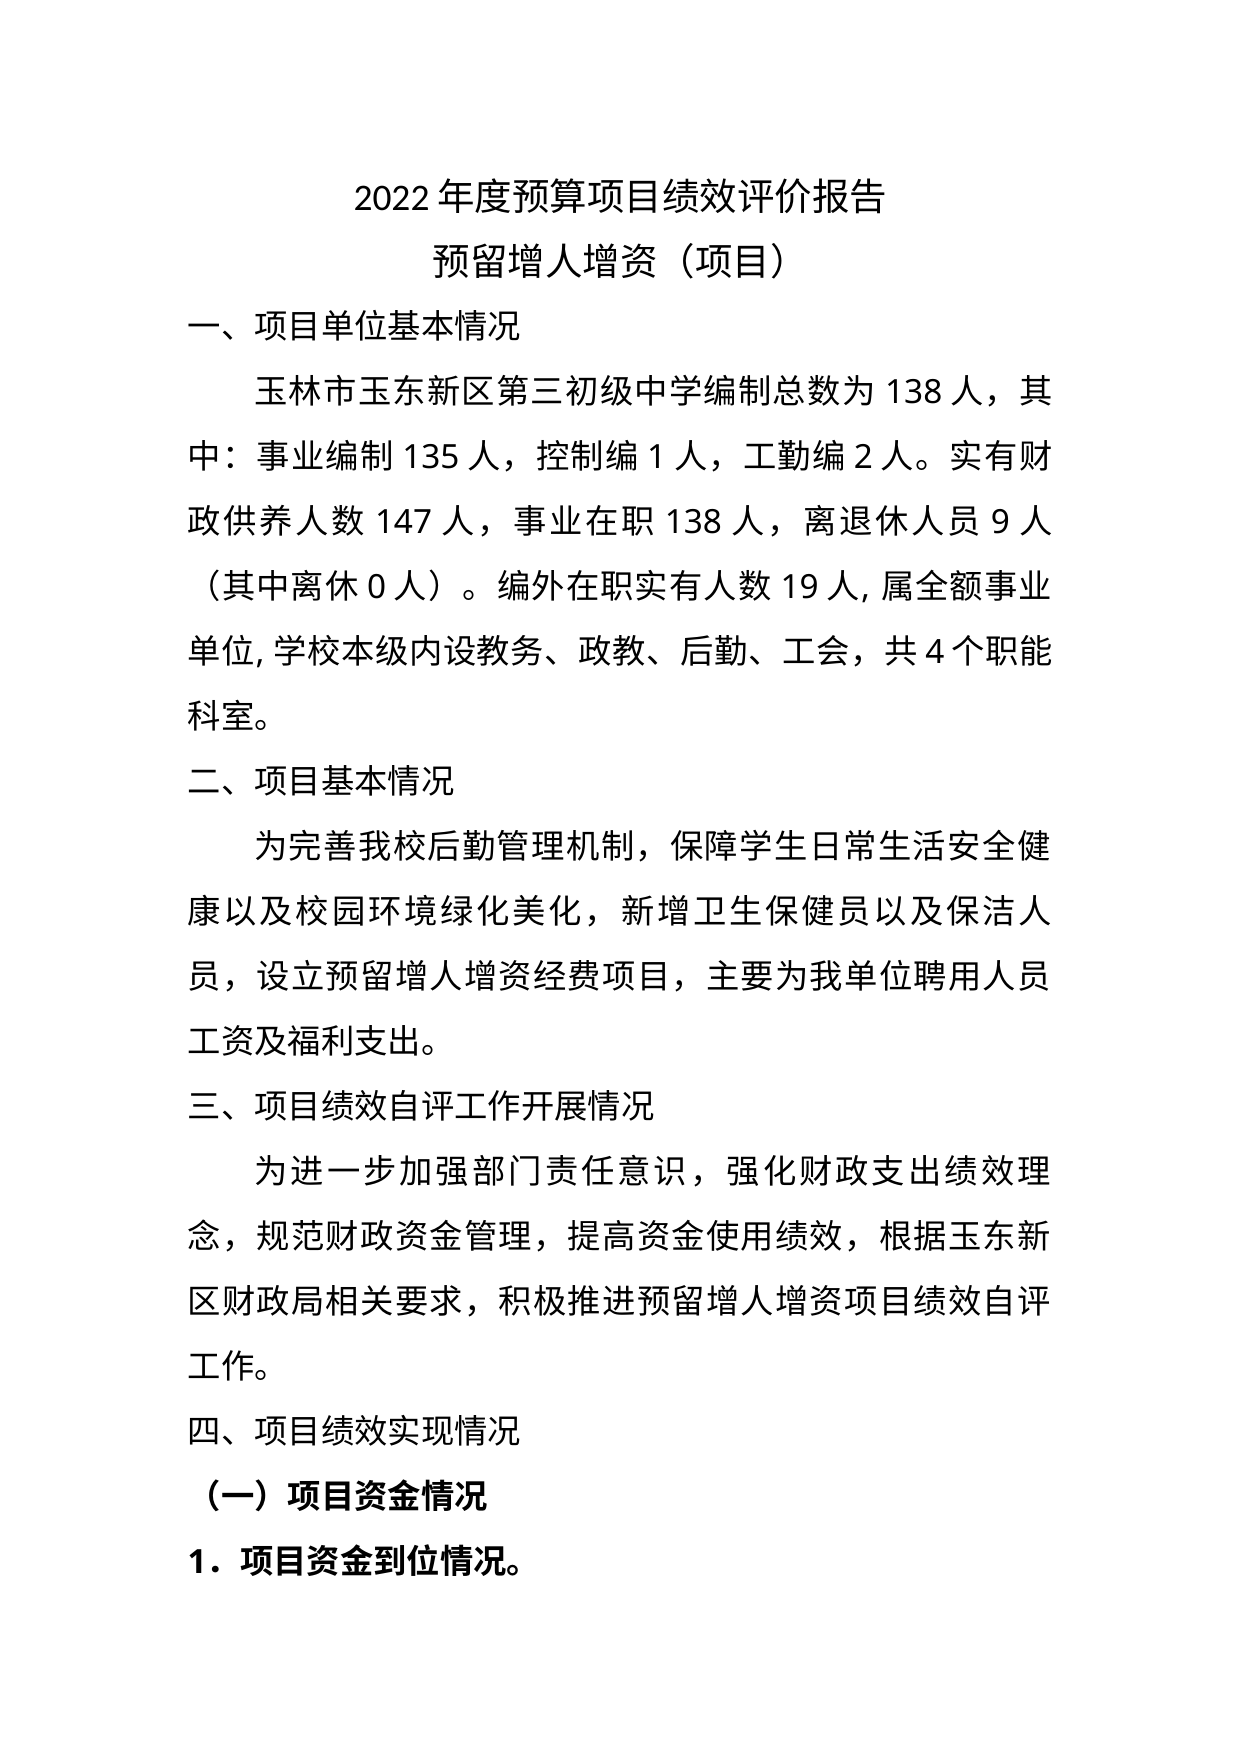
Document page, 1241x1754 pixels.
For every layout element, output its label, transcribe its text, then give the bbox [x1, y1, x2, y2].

text 1．项目资金到位情况。 [187, 1527, 1053, 1592]
list 为完善我校后勤管理机制，保障学生日常生活安全健康以及校园环境绿化美化，新增卫生保健员以及保洁人员，设立预留增人增资经费项目，主要为我单位聘用人员工资及福利支出。 [187, 812, 1053, 1072]
list 三、项目绩效自评工作开展情况 [187, 1072, 1053, 1137]
text 预留增人增资（项目） [187, 227, 1053, 292]
list 玉林市玉东新区第三初级中学编制总数为138人，其中：事业编制135人，控制编1人，工勤编2人。实有财政供养人数147人，事业在职138人，离退休人员9人（其中离休0人）。编外在职实有人数19人, 属全额事业单位, 学校本级内设教务、政教、后勤、工会，共4个职能科室。 [187, 357, 1053, 747]
text 四、项目绩效实现情况 [187, 1397, 1053, 1462]
list 为进一步加强部门责任意识，强化财政支出绩效理念，规范财政资金管理，提高资金使用绩效，根据玉东新区财政局相关要求，积极推进预留增人增资项目绩效自评工作。 [187, 1137, 1053, 1397]
text 2022年度预算项目绩效评价报告 [187, 162, 1053, 227]
text （一）项目资金情况 [187, 1462, 1053, 1527]
list 项目单位基本情况 [187, 292, 1053, 357]
list 项目基本情况 [187, 747, 1053, 812]
